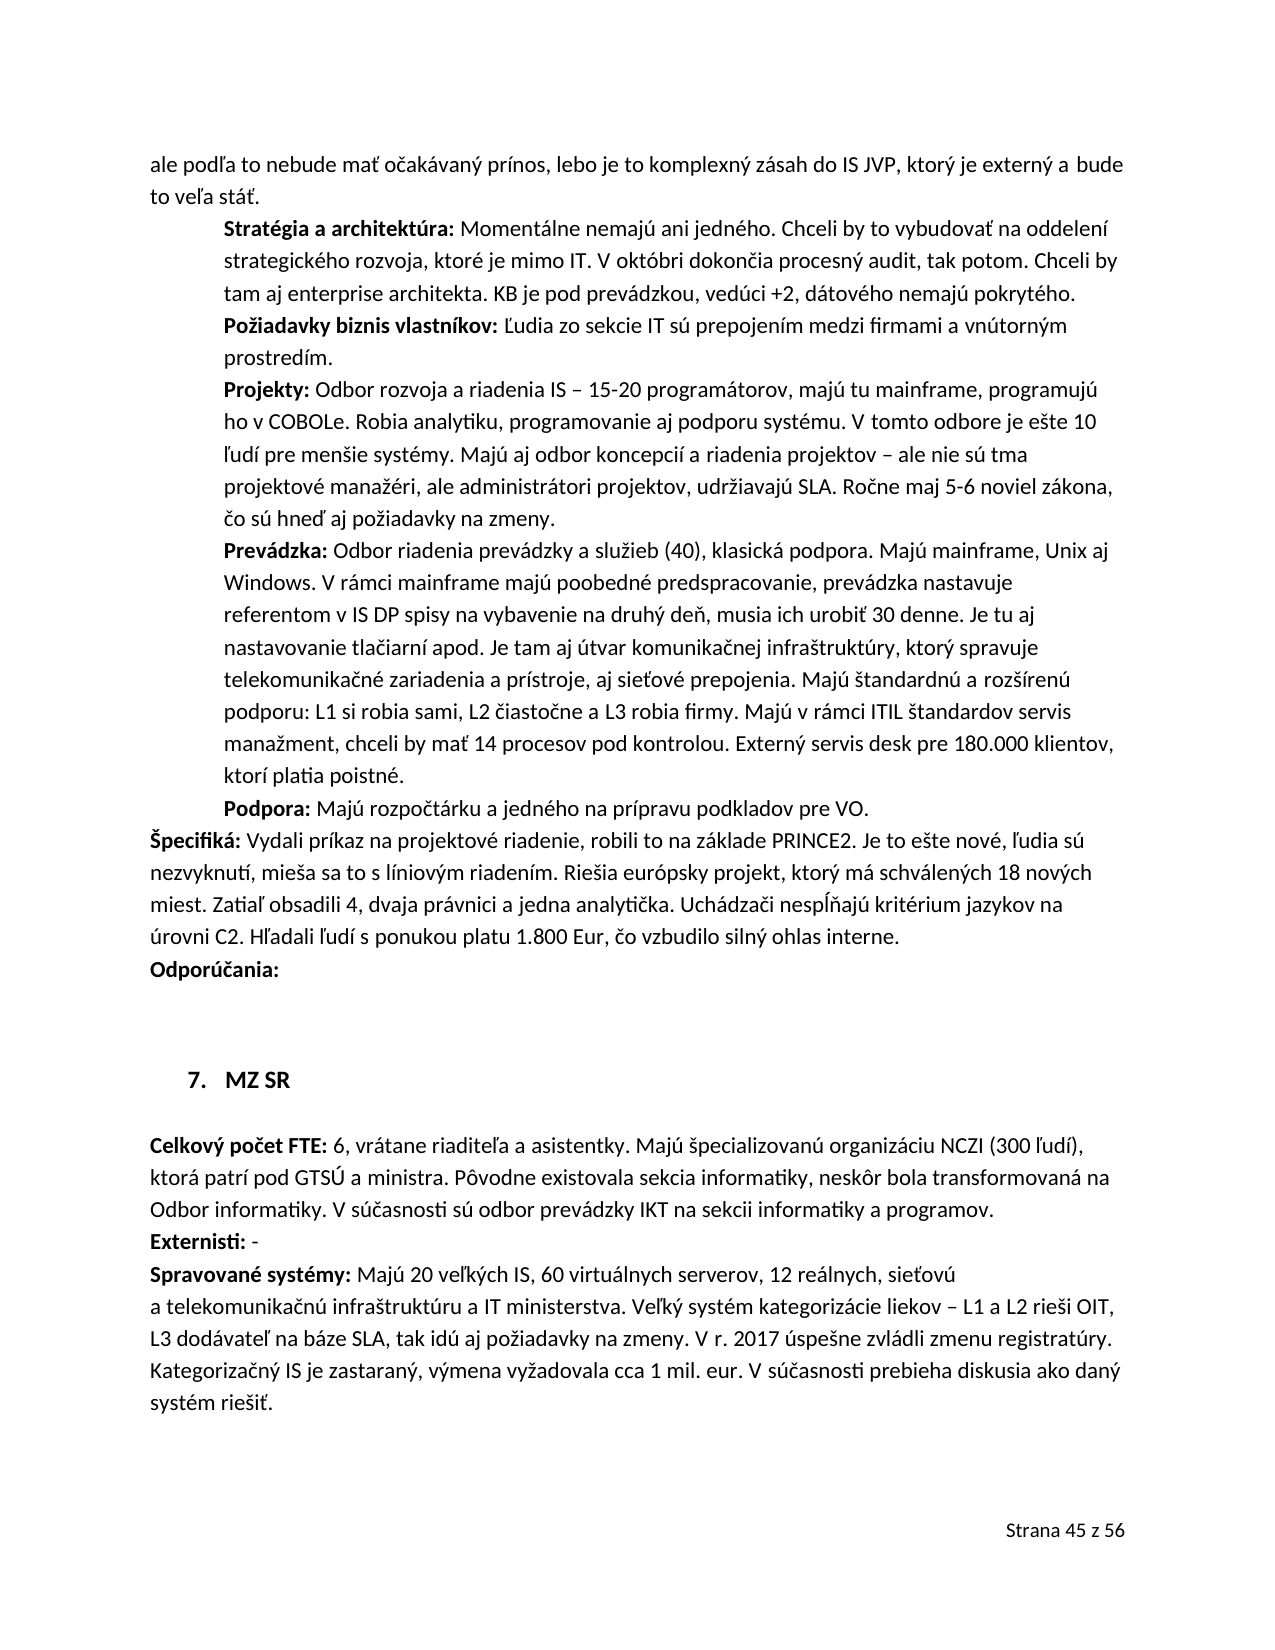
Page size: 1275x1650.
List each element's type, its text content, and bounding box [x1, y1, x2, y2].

text Stratégia a architektúra: Momentálne nemajú ani jedného. Chceli by to vybudovať na oddelení strategického rozvoja, ktoré je mimo IT. V októbri dokončia procesný audit, tak potom. Chceli by tam aj enterprise architekta. KB je pod prevádzkou, vedúci +2, dátového nemajú pokrytého. [224, 214, 1125, 307]
text Projekty: Odbor rozvoja a riadenia IS – 15-20 programátorov, majú tu mainframe, programujú ho v COBOLe. Robia analytiku, programovanie aj podporu systému. V tomto odbore je ešte 10 ľudí pre menšie systémy. Majú aj odbor koncepcií a riadenia projektov – ale nie sú tma projektové manažéri, ale administrátori projektov, udržiavajú SLA. Ročne maj 5-6 noviel zákona, čo sú hneď aj požiadavky na zmeny. [224, 375, 1125, 532]
text Spravované systémy: Majú 20 veľkých IS, 60 virtuálnych serverov, 12 reálnych, sieťovú a telekomunikačnú infraštruktúru a IT ministerstva. Veľký systém kategorizácie liekov – L1 a L2 rieši OIT, L3 dodávateľ na báze SLA, tak idú aj požiadavky na zmeny. V r. 2017 úspešne zvládli zmenu registratúry. Kategorizačný IS je zastaraný, výmena vyžadovala cca 1 mil. eur. V súčasnosti prebieha diskusia ako daný systém riešiť. [150, 1260, 1125, 1416]
text Externisti: - [150, 1227, 1125, 1256]
text Prevádzka: Odbor riadenia prevádzky a služieb (40), klasická podpora. Majú mainframe, Unix aj Windows. V rámci mainframe majú poobedné predspracovanie, prevádzka nastavuje referentom v IS DP spisy na vybavenie na druhý deň, musia ich urobiť 30 denne. Je tu aj nastavovanie tlačiarní apod. Je tam aj útvar komunikačnej infraštruktúry, ktorý spravuje telekomunikačné zariadenia a prístroje, aj sieťové prepojenia. Majú štandardnú a rozšírenú podporu: L1 si robia sami, L2 čiastočne a L3 robia firmy. Majú v rámci ITIL štandardov servis manažment, chceli by mať 14 procesov pod kontrolou. Externý servis desk pre 180.000 klientov, ktorí platia poistné. [224, 536, 1125, 789]
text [150, 150, 1125, 210]
text Požiadavky biznis vlastníkov: Ľudia zo sekcie IT sú prepojením medzi firmami a vnútorným prostredím. [224, 311, 1125, 371]
text Podpora: Majú rozpočtárku a jedného na prípravu podkladov pre VO. [224, 794, 1125, 822]
text Celkový počet FTE: 6, vrátane riaditeľa a asistentky. Majú špecializovanú organizáciu NCZI (300 ľudí), ktorá patrí pod GTSÚ a ministra. Pôvodne existovala sekcia informatiky, neskôr bola transformovaná na Odbor informatiky. V súčasnosti sú odbor prevádzky IKT na sekcii informatiky a programov. [150, 1131, 1125, 1223]
text Špecifiká: Vydali príkaz na projektové riadenie, robili to na základe PRINCE2. Je to ešte nové, ľudia sú nezvyknutí, mieša sa to s líniovým riadením. Riešia európsky projekt, ktorý má schválených 18 nových miest. Zatiaľ obsadili 4, dvaja právnici a jedna analytička. Uchádzači nespĺňajú kritérium jazykov na úrovni C2. Hľadali ľudí s ponukou platu 1.800 Eur, čo vzbudilo silný ohlas interne. [150, 826, 1125, 951]
list MZ SR [187, 1064, 1125, 1094]
text Odporúčania: [150, 955, 1125, 983]
